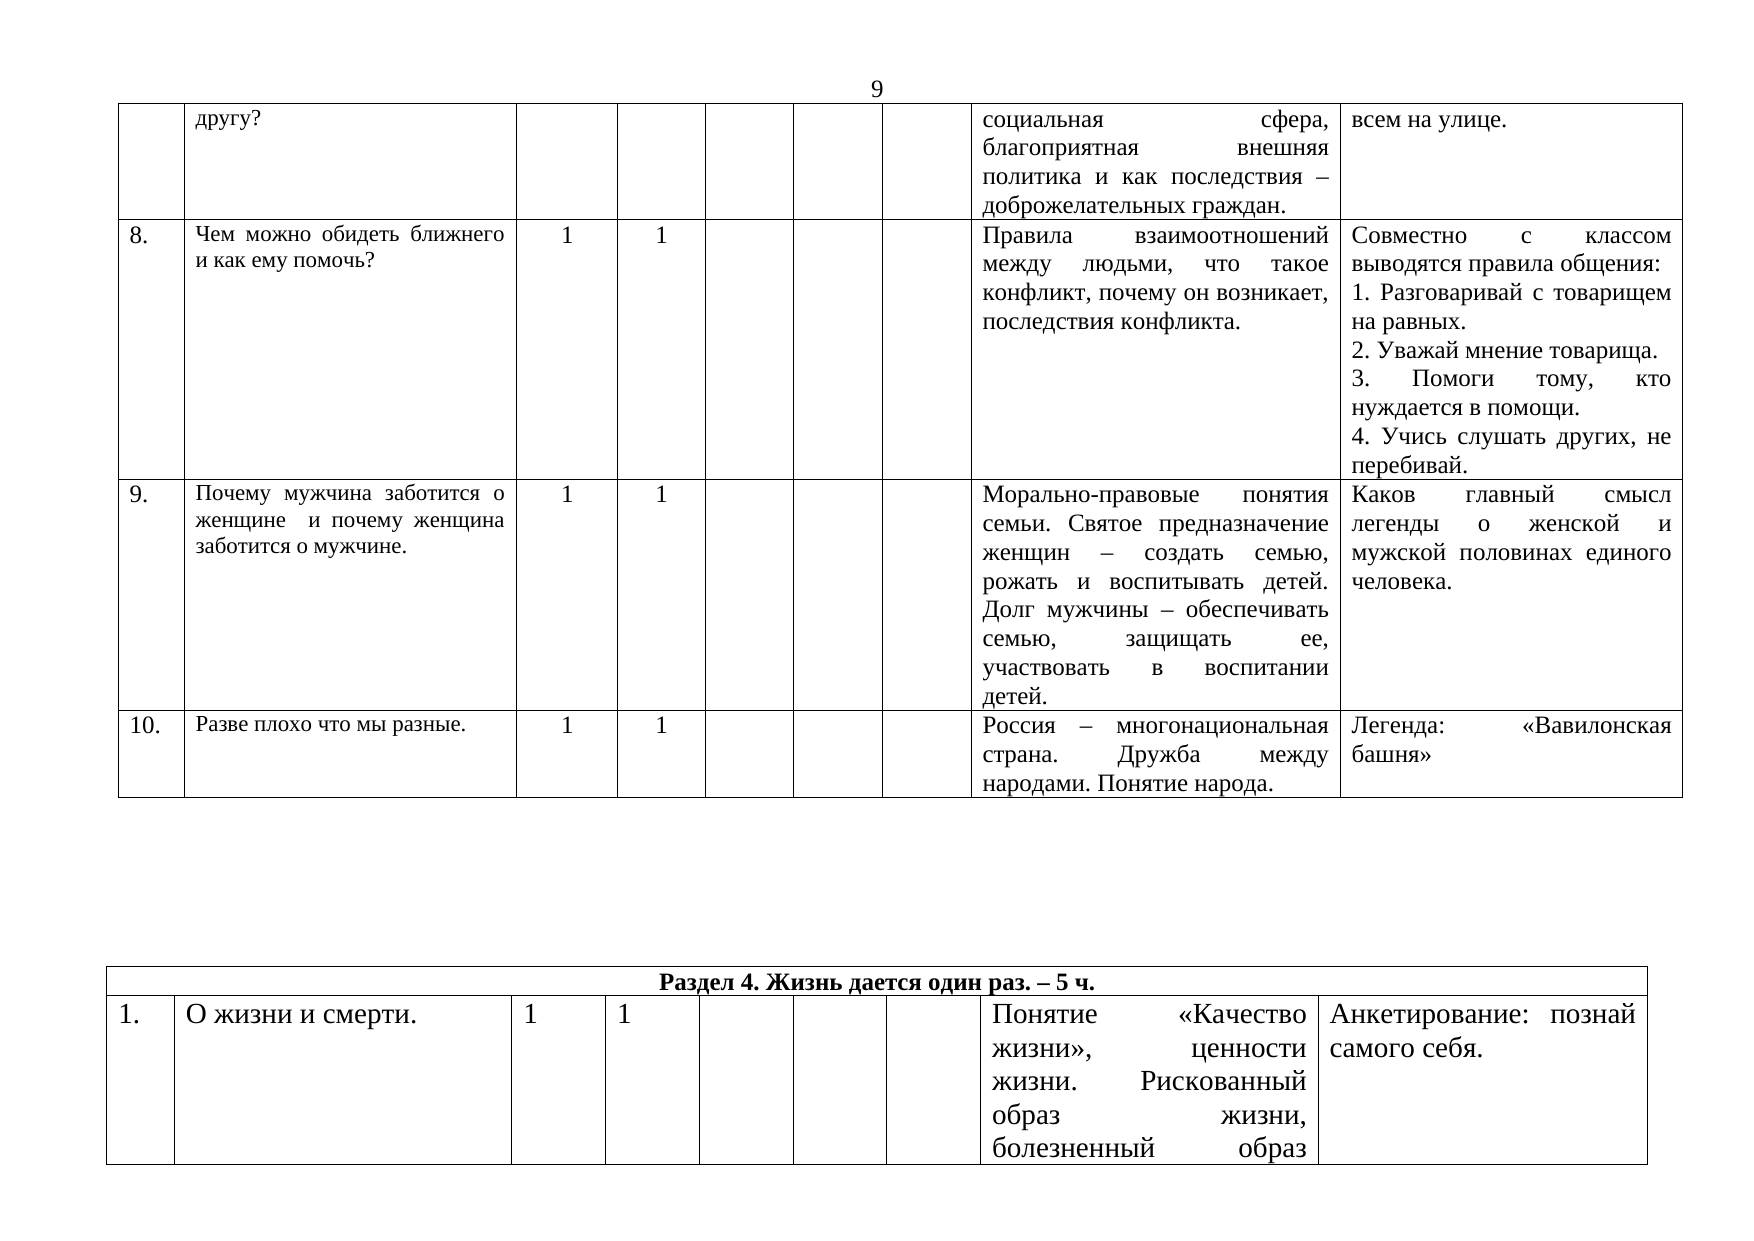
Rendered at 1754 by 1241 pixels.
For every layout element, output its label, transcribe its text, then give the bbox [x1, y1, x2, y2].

table_cell [794, 711, 882, 797]
table_cell Легенда: «Вавилонская башня» [1341, 711, 1682, 797]
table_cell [1341, 104, 1682, 219]
table_header Раздел 4. Жизнь дается один раз. – 5 ч. [107, 967, 1647, 995]
table_cell Каков главный смысл легенды о женской и мужской половинах единого человека. [1341, 480, 1682, 709]
table_cell 1. [107, 996, 174, 1164]
table_cell 1 [517, 220, 617, 478]
table_cell Морально-правовые понятия семьи. Святое предназначение женщин – создать семью, рожать и воспитывать детей. Долг мужчины – обеспечивать семью, защищать ее, участвовать в воспитании детей. [972, 480, 1340, 709]
table_cell 7. [119, 104, 184, 219]
table_cell 10. [119, 711, 184, 797]
table_cell 1 [517, 104, 617, 219]
table_cell [887, 996, 980, 1164]
table_cell 1 [618, 480, 705, 709]
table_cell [972, 104, 1340, 219]
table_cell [185, 104, 516, 219]
table_cell Россия – многонациональная страна. Дружба между народами. Понятие народа. [972, 711, 1340, 797]
table_cell [794, 996, 886, 1164]
table_cell [706, 104, 793, 219]
table_cell 1 [618, 711, 705, 797]
table_cell [794, 104, 882, 219]
table_cell 1 [517, 711, 617, 797]
table_cell [706, 711, 793, 797]
table_cell 1 [618, 104, 705, 219]
table_cell 9. [119, 480, 184, 709]
table_cell [706, 220, 793, 478]
table_cell [883, 480, 971, 709]
table_cell 1 [517, 480, 617, 709]
table_cell Совместно с классом выводятся правила общения: 1. Разговаривай с товарищем на равных. 2. Уважай мнение товарища. 3. Помоги тому, кто нуждается в помощи. 4. Учись слушать других, не перебивай. [1341, 220, 1682, 478]
table_cell [794, 480, 882, 709]
table_cell 8. [119, 220, 184, 478]
table_cell [794, 220, 882, 478]
table_cell 1 [618, 220, 705, 478]
table_cell О жизни и смерти. [175, 996, 511, 1164]
table_cell Почему мужчина заботится о женщине и почему женщина заботится о мужчине. [185, 480, 516, 709]
table_cell [883, 104, 971, 219]
table_cell [883, 220, 971, 478]
table_cell [706, 480, 793, 709]
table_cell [981, 996, 1318, 1164]
table_cell 1 [512, 996, 605, 1164]
table_cell [700, 996, 793, 1164]
table_cell Разве плохо что мы разные. [185, 711, 516, 797]
table_cell [883, 711, 971, 797]
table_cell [1319, 996, 1647, 1164]
table_cell Правила взаимоотношений между людьми, что такое конфликт, почему он возникает, последствия конфликта. [972, 220, 1340, 478]
table_cell 1 [606, 996, 699, 1164]
table_cell Чем можно обидеть ближнего и как ему помочь? [185, 220, 516, 478]
